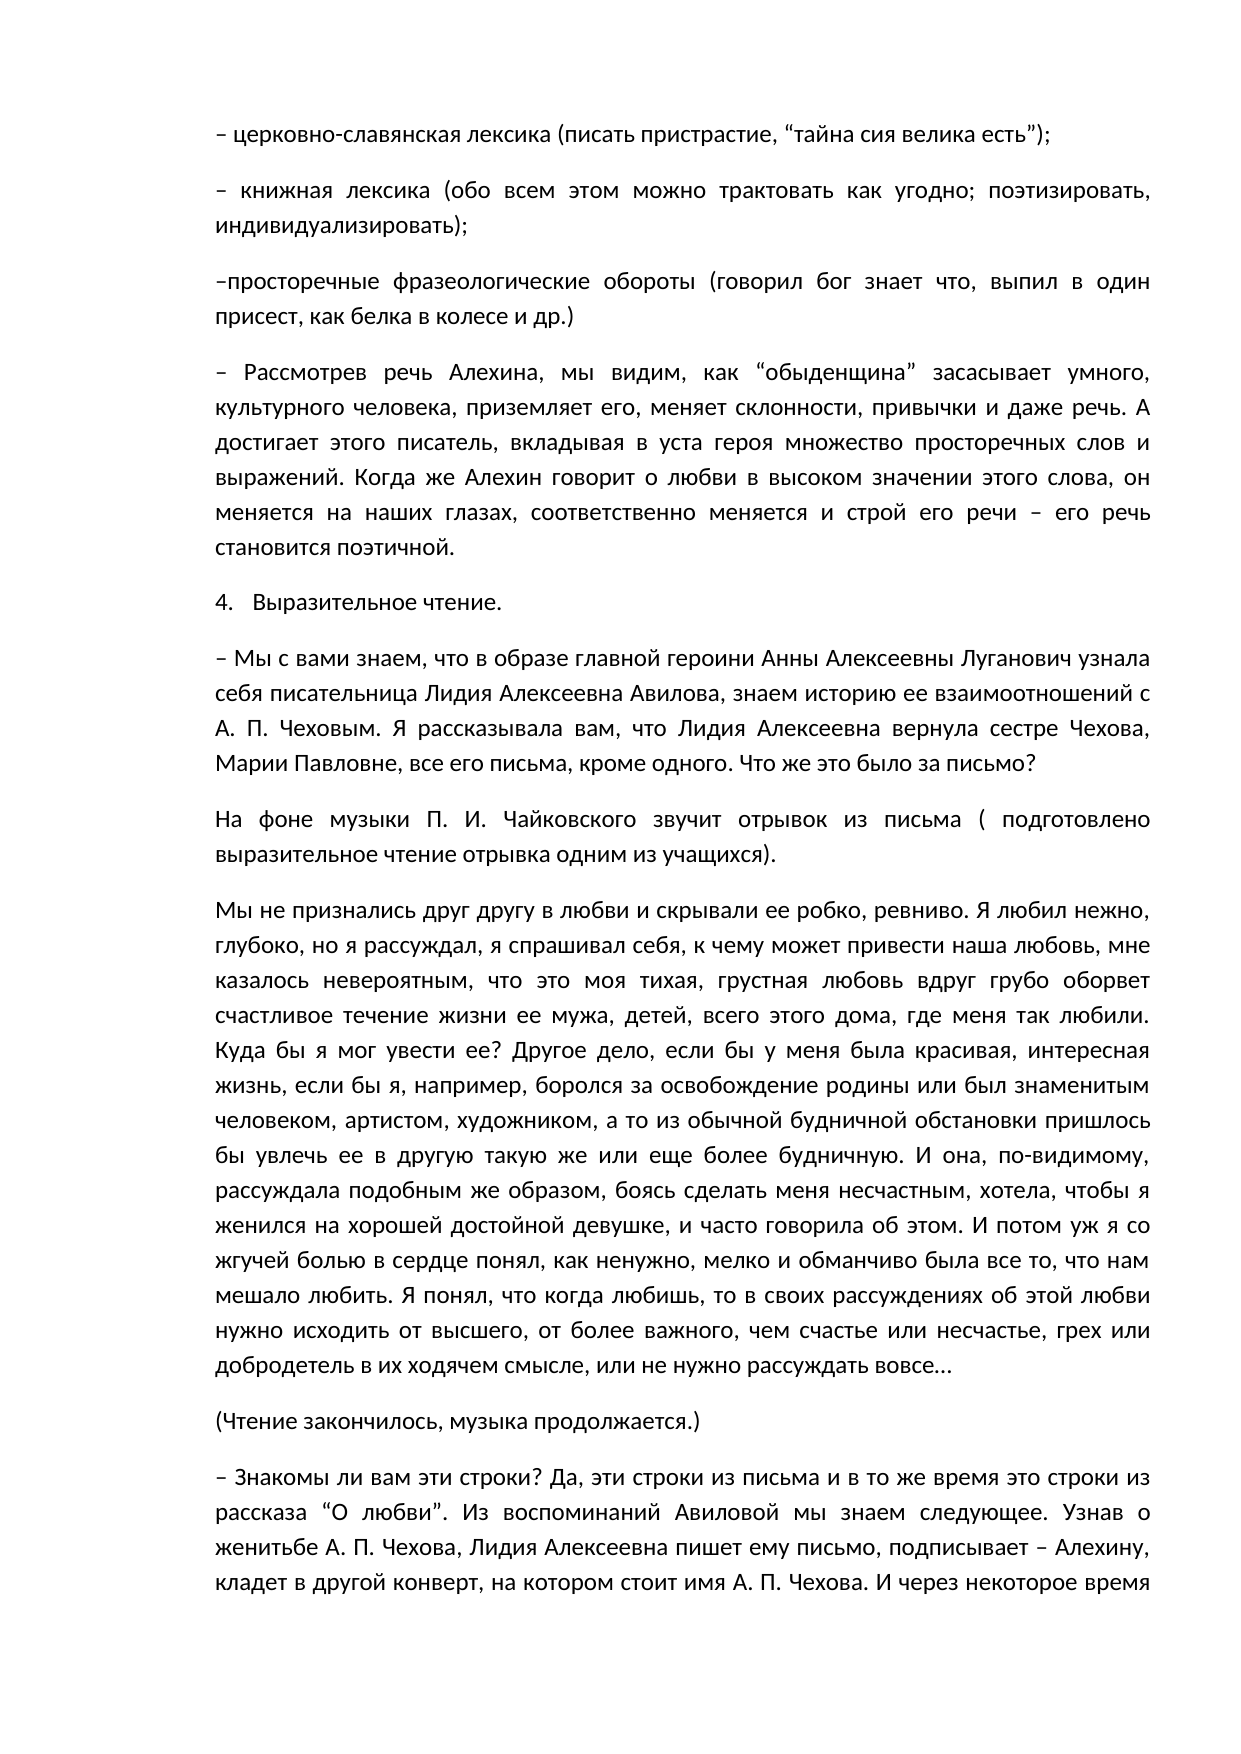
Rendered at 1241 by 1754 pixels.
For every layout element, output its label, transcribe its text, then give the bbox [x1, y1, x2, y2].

text – церковно-славянская лексика (писать пристрастие, “тайна сия велика есть”); [215, 118, 1152, 149]
text На фоне музыки П. И. Чайковского звучит отрывок из письма ( подготовлено выразительное чтение отрывка одним из учащихся). [215, 803, 1152, 869]
text – Мы с вами знаем, что в образе главной героини Анны Алексеевны Луганович узнала себя писательница Лидия Алексеевна Авилова, знаем историю ее взаимоотношений с А. П. Чеховым. Я рассказывала вам, что Лидия Алексеевна вернула сестре Чехова, Марии Павловне, все его письма, кроме одного. Что же это было за письмо? [215, 642, 1152, 778]
text –просторечные фразеологические обороты (говорил бог знает что, выпил в один присест, как белка в колесе и др.) [215, 265, 1152, 330]
list Выразительное чтение. [215, 586, 1152, 617]
text – книжная лексика (обо всем этом можно трактовать как угодно; поэтизировать, индивидуализировать); [215, 174, 1152, 239]
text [215, 1461, 1152, 1596]
text Мы не признались друг другу в любви и скрывали ее робко, ревниво. Я любил нежно, глубоко, но я рассуждал, я спрашивал себя, к чему может привести наша любовь, мне казалось невероятным, что это моя тихая, грустная любовь вдруг грубо оборвет счастливое течение жизни ее мужа, детей, всего этого дома, где меня так любили. Куда бы я мог увести ее? Другое дело, если бы у меня была красивая, интересная жизнь, если бы я, например, боролся за освобождение родины или был знаменитым человеком, артистом, художником, а то из обычной будничной обстановки пришлось бы увлечь ее в другую такую же или еще более будничную. И она, по-видимому, рассуждала подобным же образом, боясь сделать меня несчастным, хотела, чтобы я женился на хорошей достойной девушке, и часто говорила об этом. И потом уж я со жгучей болью в сердце понял, как ненужно, мелко и обманчиво была все то, что нам мешало любить. Я понял, что когда любишь, то в своих рассуждениях об этой любви нужно исходить от высшего, от более важного, чем счастье или несчастье, грех или добродетель в их ходячем смысле, или не нужно рассуждать вовсе… [215, 894, 1152, 1379]
text – Рассмотрев речь Алехина, мы видим, как “обыденщина” засасывает умного, культурного человека, приземляет его, меняет склонности, привычки и даже речь. А достигает этого писатель, вкладывая в уста героя множество просторечных слов и выражений. Когда же Алехин говорит о любви в высоком значении этого слова, он меняется на наших глазах, соответственно меняется и строй его речи – его речь становится поэтичной. [215, 356, 1152, 561]
text (Чтение закончилось, музыка продолжается.) [215, 1405, 1152, 1435]
